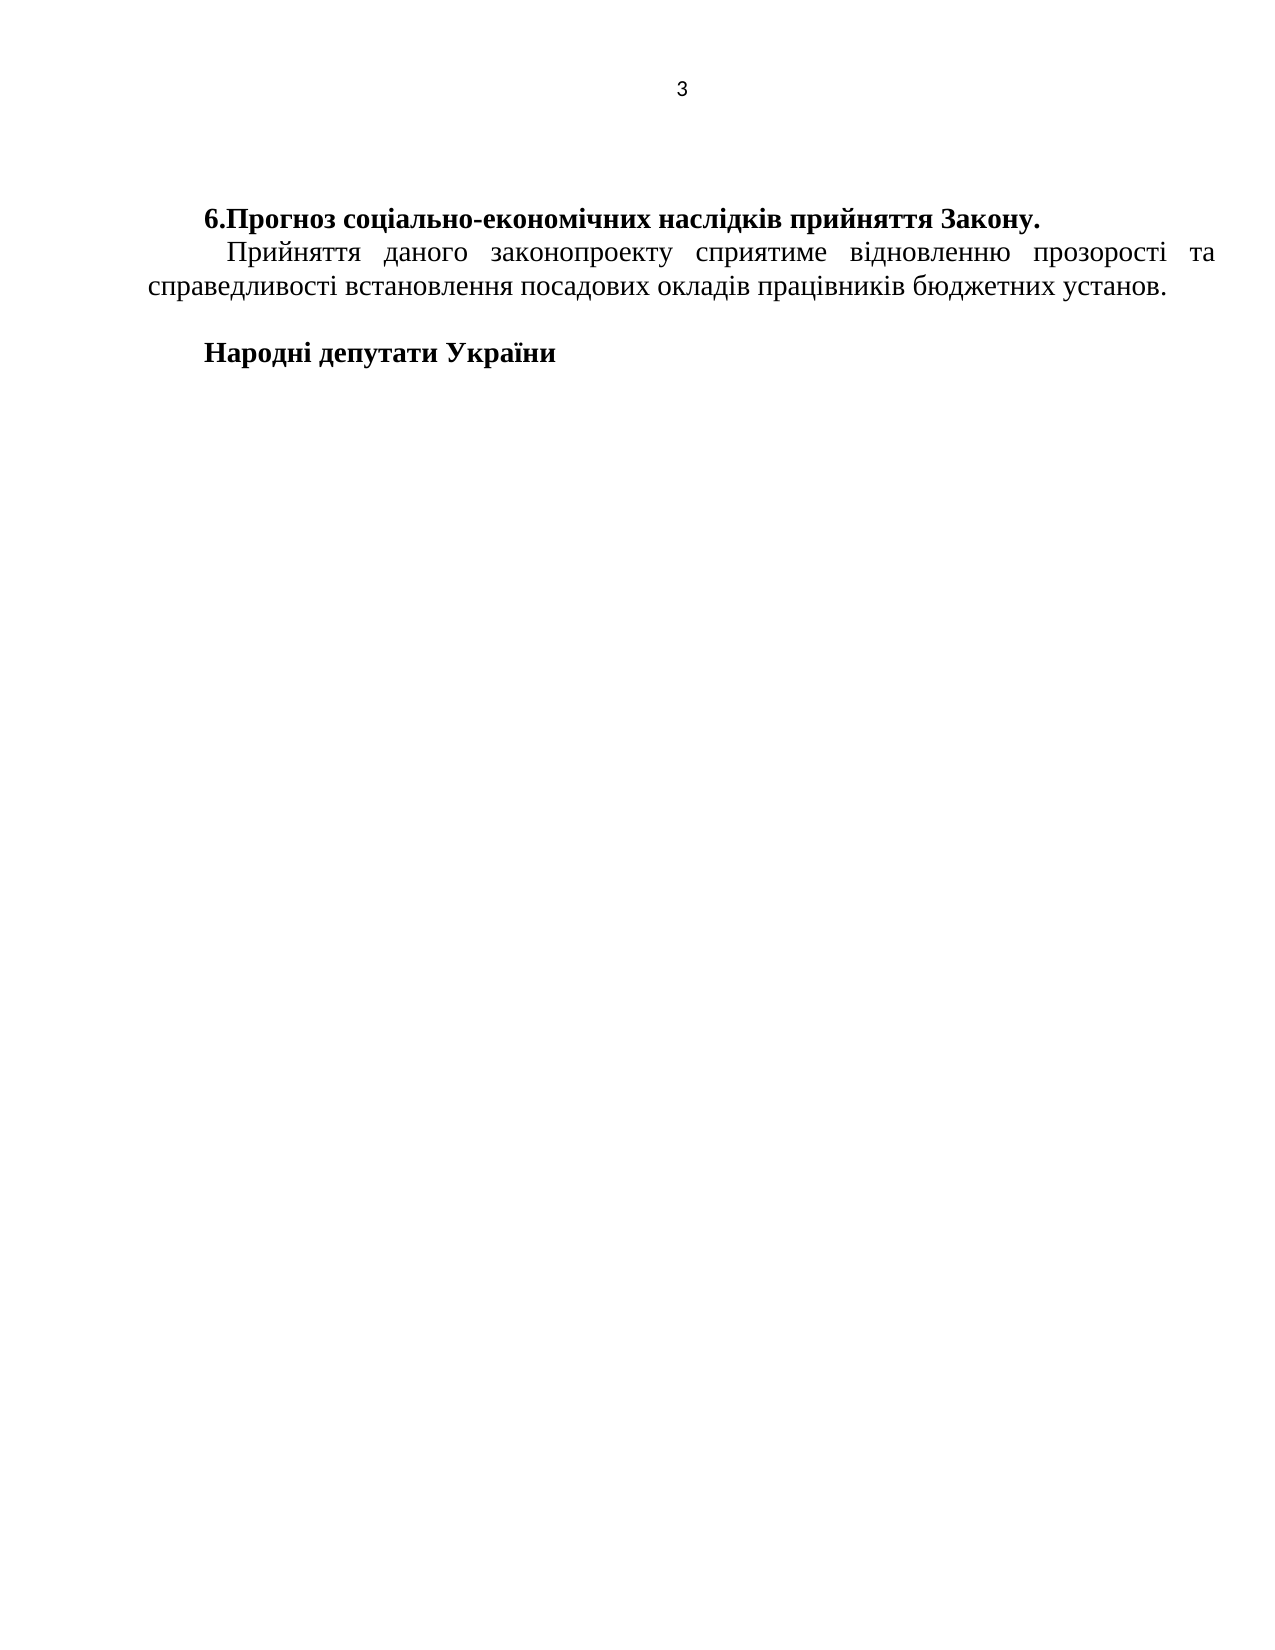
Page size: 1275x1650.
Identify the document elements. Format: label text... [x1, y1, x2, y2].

text Прийняття даного законопроекту сприятиме відновленню прозорості та справедливості встановлення посадових окладів працівників бюджетних установ. [148, 234, 1216, 302]
text Народні депутати України [148, 335, 1216, 369]
text 6.Прогноз соціально-економічних наслідків прийняття Закону. [148, 201, 1216, 234]
